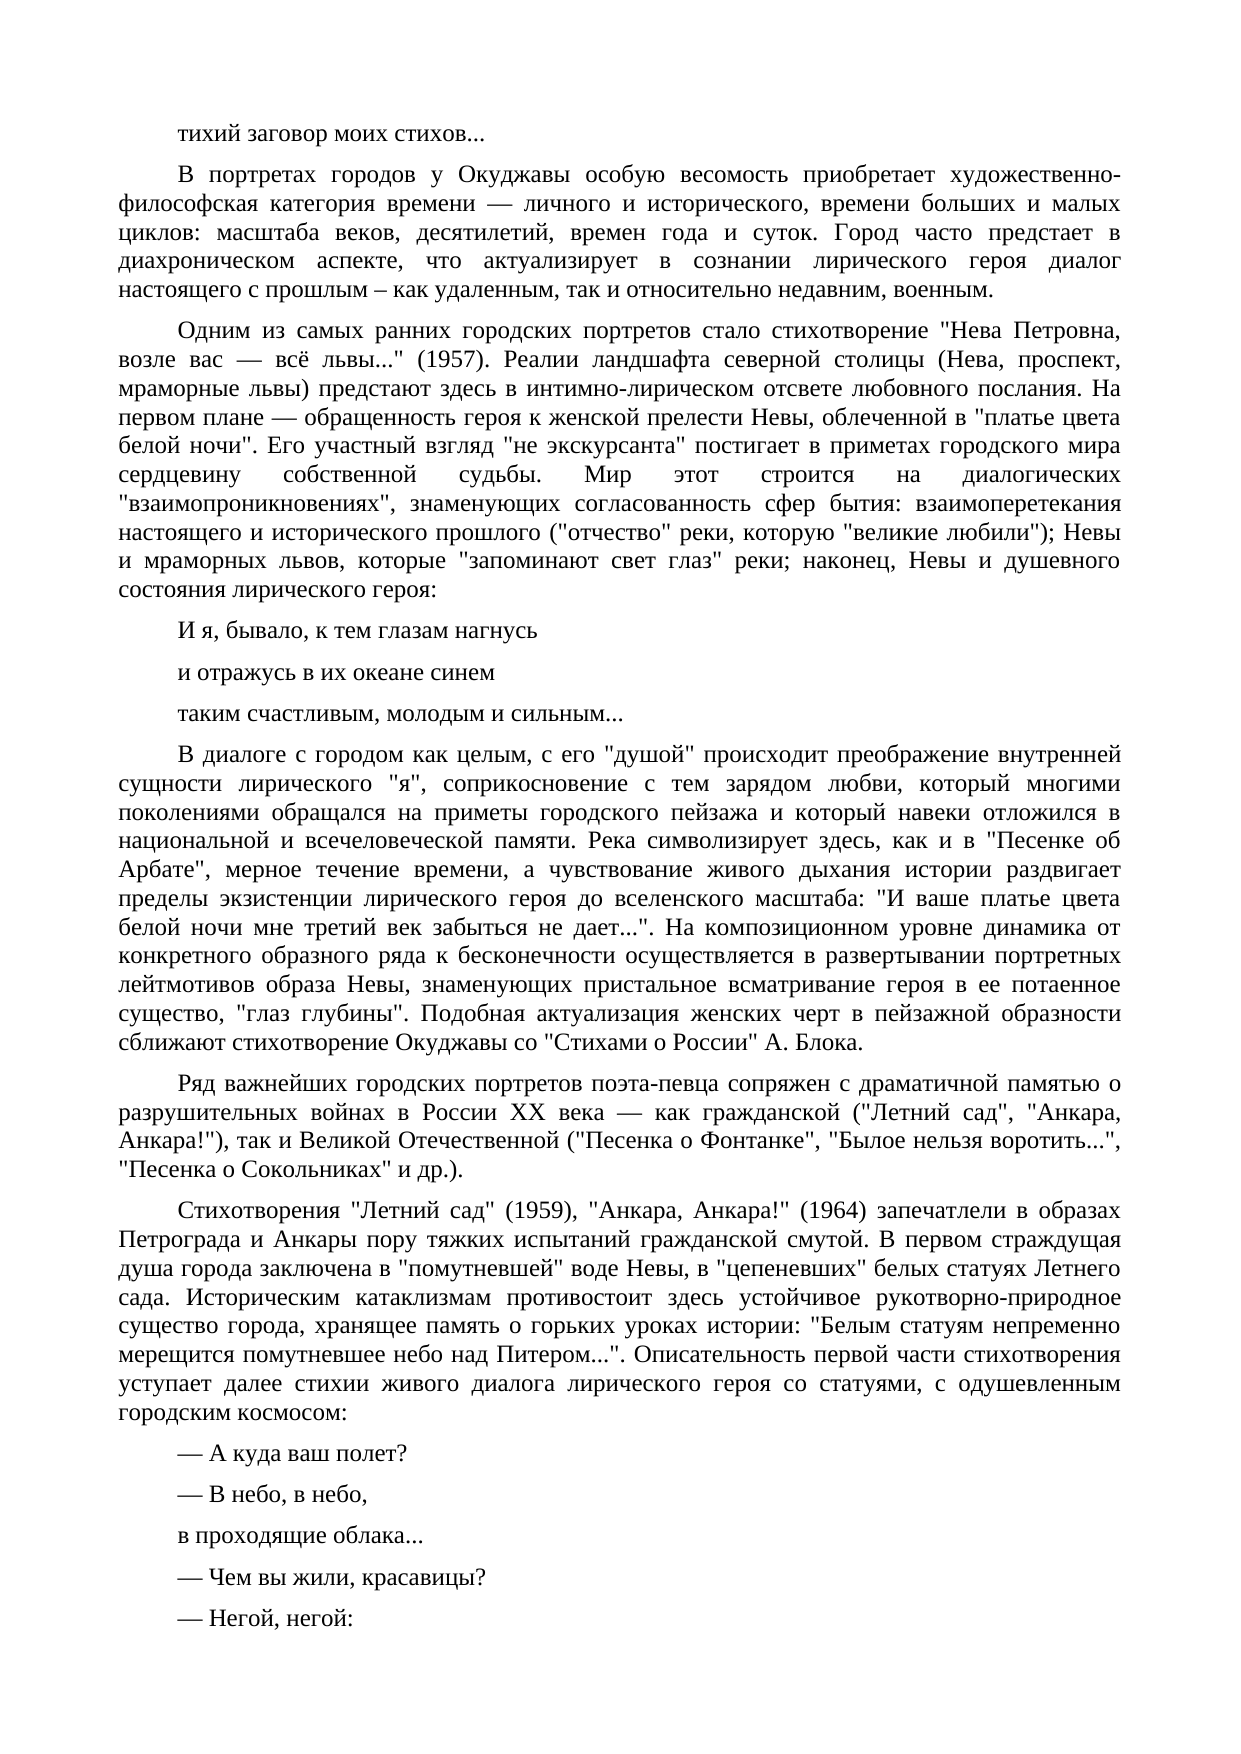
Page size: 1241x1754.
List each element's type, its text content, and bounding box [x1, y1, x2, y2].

text Одним из самых ранних городских портретов стало стихотворение "Нева Петровна, возле вас — всё львы..." (1957). Реалии ландшафта северной столицы (Нева, проспект, мраморные львы) предстают здесь в интимно-лирическом отсвете любовного послания. На первом плане — обращенность героя к женской прелести Невы, облеченной в "платье цвета белой ночи". Его участный взгляд "не экскурсанта" постигает в приметах городского мира сердцевину собственной судьбы. Мир этот строится на диалогических "взаимопроникновениях", знаменующих согласованность сфер бытия: взаимоперетекания настоящего и исторического прошлого ("отчество" реки, которую "великие любили"); Невы и мраморных львов, которые "запоминают свет глаз" реки; наконец, Невы и душевного состояния лирического героя: [118, 316, 1122, 603]
text и отражусь в их океане синем [118, 657, 1122, 686]
text В портретах городов у Окуджавы особую весомость приобретает художественно-философская категория времени — личного и исторического, времени больших и малых циклов: масштаба веков, десятилетий, времен года и суток. Город часто предстает в диахроническом аспекте, что актуализирует в сознании лирического героя диалог настоящего с прошлым – как удаленным, так и относительно недавним, военным. [118, 159, 1122, 303]
text Стихотворения "Летний сад" (1959), "Анкара, Анкара!" (1964) запечатлели в образах Петрограда и Анкары пору тяжких испытаний гражданской смутой. В первом страждущая душа города заключена в "помутневшей" воде Невы, в "цепеневших" белых статуях Летнего сада. Историческим катаклизмам противостоит здесь устойчивое рукотворно-природное существо города, хранящее память о горьких уроках истории: "Белым статуям непременно мерещится помутневшее небо над Питером...". Описательность первой части стихотворения уступает далее стихии живого диалога лирического героя со статуями, с одушевленным городским космосом: [118, 1196, 1122, 1426]
text — В небо, в небо, [118, 1479, 1122, 1508]
text — А куда ваш полет? [118, 1438, 1122, 1467]
text Ряд важнейших городских портретов поэта-певца сопряжен с драматичной памятью о разрушительных войнах в России ХХ века — как гражданской ("Летний сад", "Анкара, Анкара!"), так и Великой Отечественной ("Песенка о Фонтанке", "Былое нельзя воротить...", "Песенка о Сокольниках" и др.). [118, 1068, 1122, 1183]
text — Чем вы жили, красавицы? [118, 1562, 1122, 1591]
text — Негой, негой: [118, 1603, 1122, 1632]
text в проходящие облака... [118, 1521, 1122, 1549]
text тихий заговор моих стихов... [118, 118, 1122, 147]
text В диалоге с городом как целым, с его "душой" происходит преображение внутренней сущности лирического "я", соприкосновение с тем зарядом любви, который многими поколениями обращался на приметы городского пейзажа и который навеки отложился в национальной и всечеловеческой памяти. Река символизирует здесь, как и в "Песенке об Арбате", мерное течение времени, а чувствование живого дыхания истории раздвигает пределы экзистенции лирического героя до вселенского масштаба: "И ваше платье цвета белой ночи мне третий век забыться не дает...". На композиционном уровне динамика от конкретного образного ряда к бесконечности осуществляется в развертывании портретных лейтмотивов образа Невы, знаменующих пристальное всматривание героя в ее потаенное существо, "глаз глубины". Подобная актуализация женских черт в пейзажной образности сближают стихотворение Окуджавы со "Стихами о России" А. Блока. [118, 739, 1122, 1056]
text таким счастливым, молодым и сильным... [118, 698, 1122, 727]
text И я, бывало, к тем глазам нагнусь [118, 616, 1122, 644]
